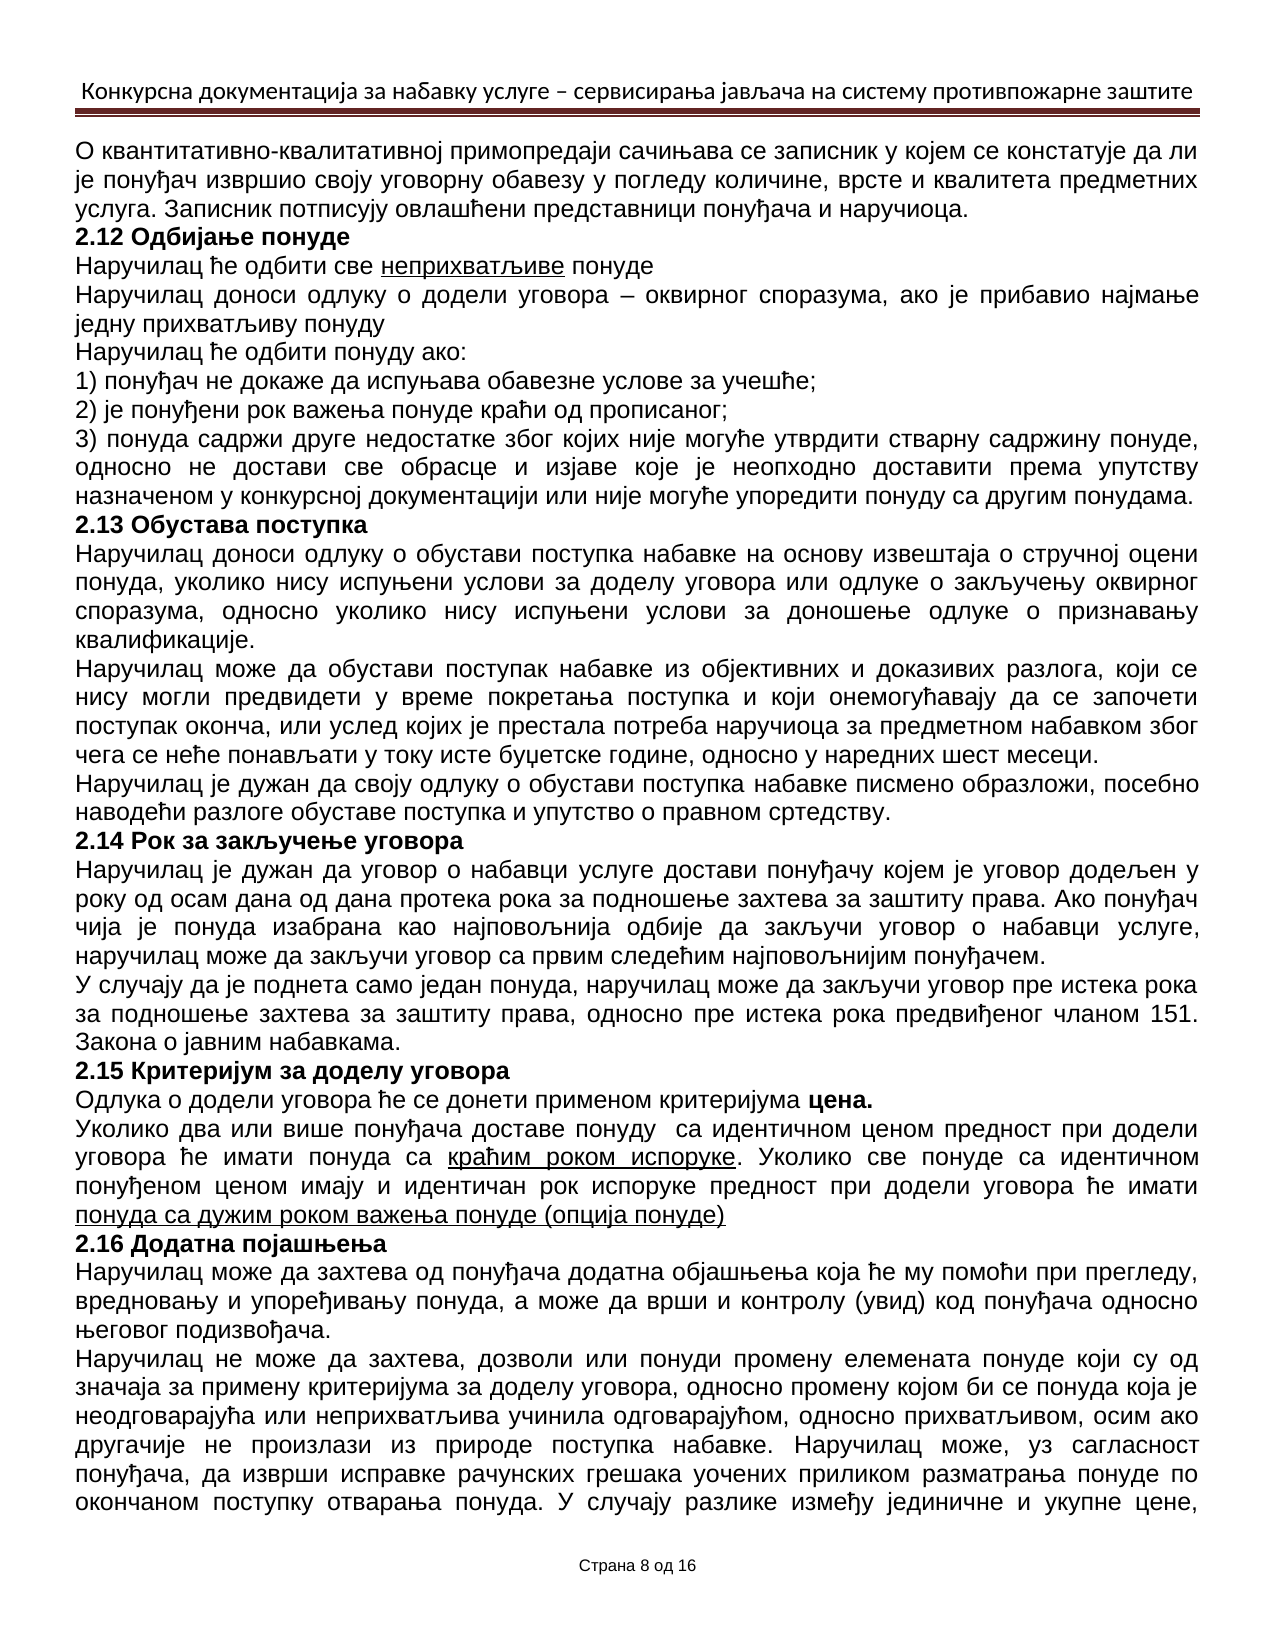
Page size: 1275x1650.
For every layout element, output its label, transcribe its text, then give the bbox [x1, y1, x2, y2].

text 1) понуђач не докаже да испуњава обавезне услове за учешће; [75, 366, 1200, 395]
text Наручилац је дужан да своју одлуку о обустави поступка набавке писмено образложи, посебно наводећи разлоге обуставе поступка и упутство о правном сртедству. [75, 769, 1200, 826]
text Наручилац доноси одлуку о додели уговора – оквирног споразума, ако је прибавио најмање једну прихватљиву понуду [75, 280, 1200, 337]
text О квантитативно-квалитативној примопредаји сачињава се записник у којем се констатује да ли је понуђач извршио своју уговорну обавезу у погледу количине, врсте и квалитета предметних услуга. Записник потписују овлашћени представници понуђача и наручиоца. [75, 136, 1200, 222]
text 2.16 Додатна појашњења [75, 1229, 1200, 1257]
text Наручилац је дужан да уговор о набавци услуге достави понуђачу којем је уговор додељен у року од осам дана од дана протека рока за подношење захтева за заштиту права. Ако понуђач чија је понуда изабрана као најповољнија одбије да закључи уговор о набавци услуге, наручилац може да закључи уговор са првим следећим најповољнијим понуђачем. [75, 855, 1200, 970]
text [75, 1344, 1200, 1516]
text Наручилац може да обустави поступак набавке из објективних и доказивих разлога, који се нису могли предвидети у време покретања поступка и који онемогућавају да се започети поступак оконча, или услед којих је престала потреба наручиоца за предметном набавком због чега се неће понављати у току исте буџетске године, односно у наредних шест месеци. [75, 654, 1200, 769]
text Наручилац ће одбити све неприхватљиве понуде [75, 251, 1200, 280]
text У случају да је поднета само један понуда, наручилац може да закључи уговор пре истека рока за подношење захтева за заштиту права, односно пре истека рока предвиђеног чланом 151. Закона о јавним набавкама. [75, 970, 1200, 1056]
text Уколико два или више понуђача доставе понуду са идентичном ценом предност при додели уговора ће имати понуда са краћим роком испоруке. Уколико све понуде са идентичном понуђеном ценом имају и идентичан рок испоруке предност при додели уговора ће имати понуда са дужим роком важења понуде (опција понуде) [75, 1114, 1200, 1229]
text Наручилац ће одбити понуду ако: [75, 337, 1200, 366]
text 2.12 Одбијање понуде [75, 222, 1200, 251]
text Одлука о додели уговора ће се донети применом критеријума цена. [75, 1085, 1200, 1114]
text Наручилац доноси одлуку о обустави поступка набавке на основу извештаја о стручној оцени понуда, уколико нису испуњени услови за доделу уговора или одлуке о закључењу оквирног споразума, односно уколико нису испуњени услови за доношење одлуке о признавању квалификације. [75, 539, 1200, 654]
text 3) понуда садржи друге недостатке због којих није могуће утврдити стварну садржину понуде, односно не достави све обрасце и изјаве које је неопходно доставити према упутству назначеном у конкурсној документацији или није могуће упоредити понуду са другим понудама. [75, 424, 1200, 510]
text 2.15 Критеријум за доделу уговора [75, 1056, 1200, 1085]
text 2.13 Обустава поступка [75, 510, 1200, 539]
text Наручилац може да захтева од понуђача додатна објашњења која ће му помоћи при прегледу, вредновању и упоређивању понуда, а може да врши и контролу (увид) код понуђача односно његовог подизвођача. [75, 1257, 1200, 1344]
text 2) је понуђени рок важења понуде краћи од прописаног; [75, 395, 1200, 424]
text 2.14 Рок за закључење уговора [75, 826, 1200, 855]
